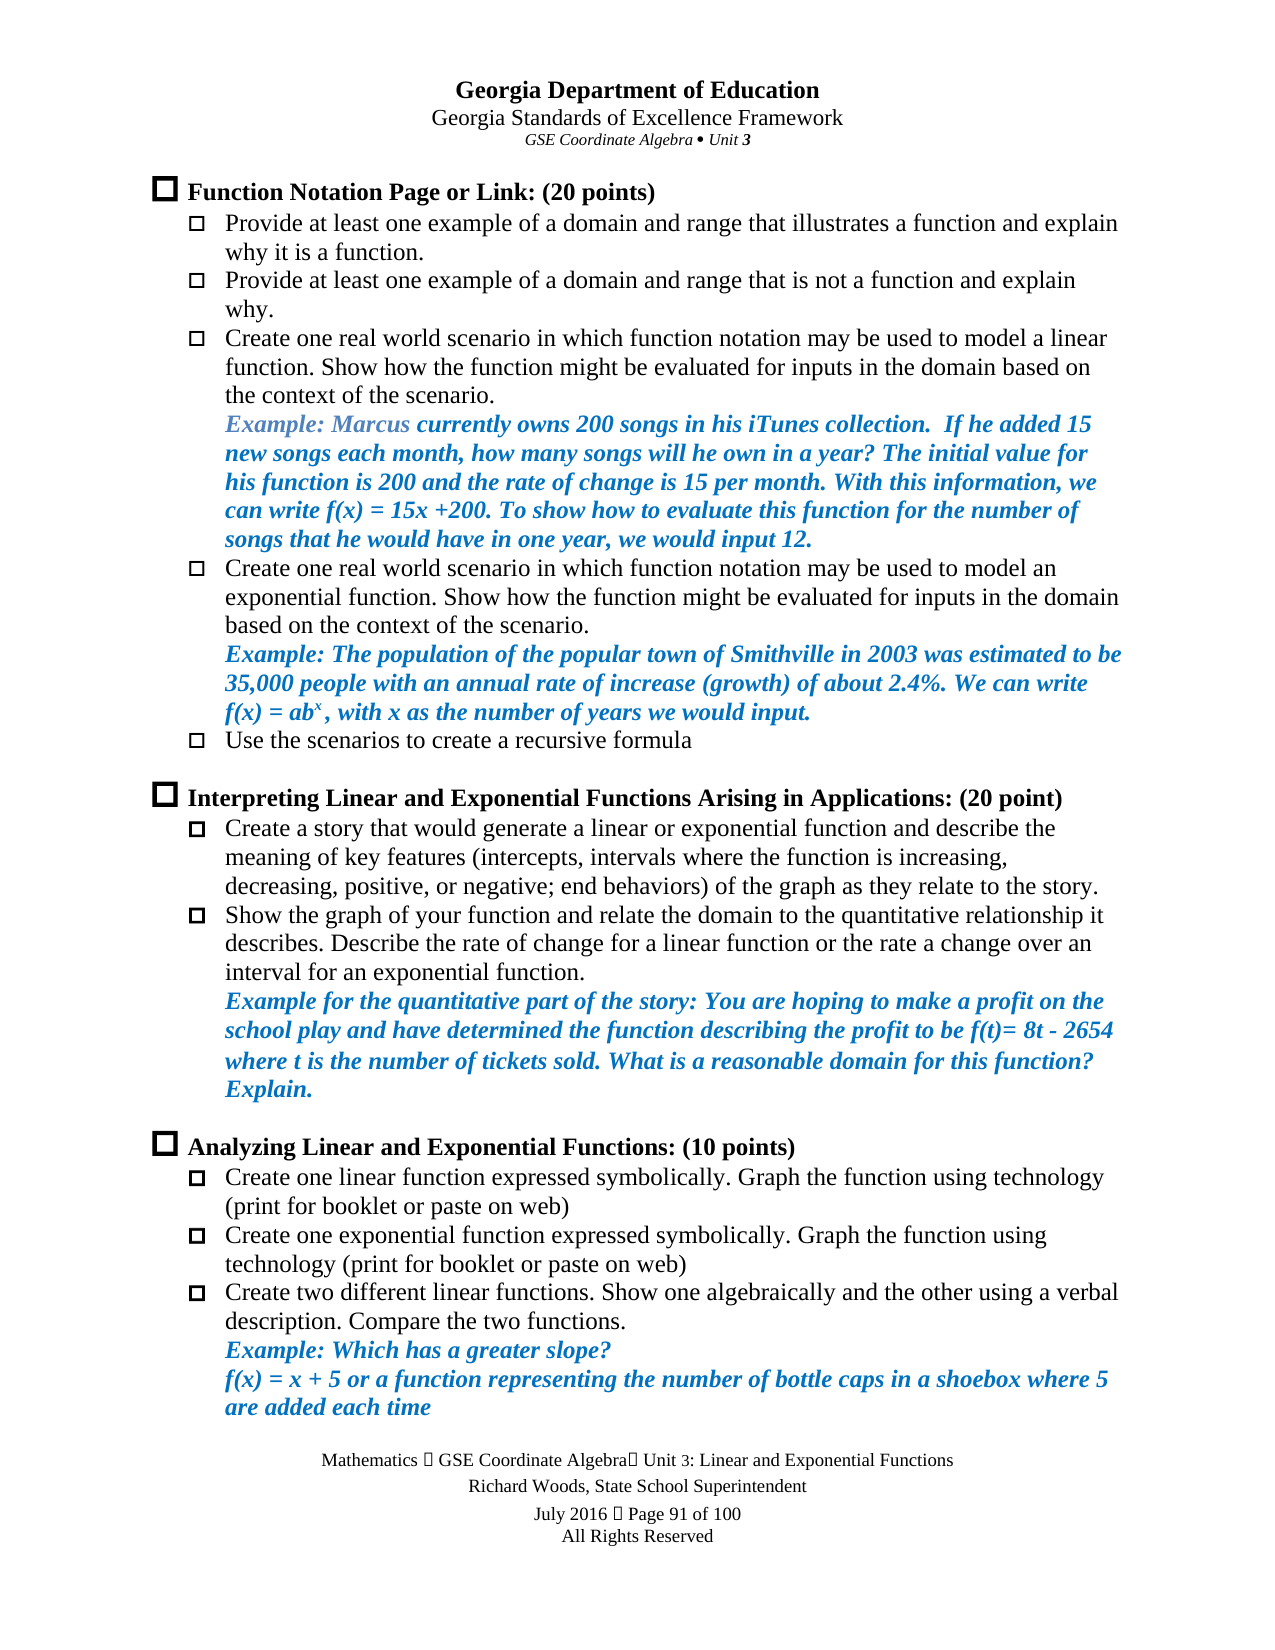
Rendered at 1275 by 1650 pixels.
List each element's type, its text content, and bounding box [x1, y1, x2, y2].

list Create two different linear functions. Show one algebraically and the other using a verbal description. Compare the two functions. [187, 1277, 1125, 1335]
list Example: Which has a greater slope? [225, 1335, 1125, 1364]
list Interpreting Linear and Exponential Functions Arising in Applications: (20 point) [150, 783, 1125, 813]
list Function Notation Page or Link: (20 points) [150, 177, 1125, 208]
list Provide at least one example of a domain and range that illustrates a function and explain why it is a function. [187, 208, 1125, 265]
list Create one real world scenario in which function notation may be used to model a linear function. Show how the function might be evaluated for inputs in the domain based on the context of the scenario. [187, 323, 1125, 409]
text Example for the quantitative part of the story: You are hoping to make a profit on the school play and have determined the function describing the profit to be f(t)= 8t - 2654 where t is the number of tickets sold. What is a reasonable domain for this function? Explain. [225, 986, 1125, 1103]
list Create one real world scenario in which function notation may be used to model an exponential function. Show how the function might be evaluated for inputs in the domain based on the context of the scenario. [187, 553, 1125, 639]
list Provide at least one example of a domain and range that is not a function and explain why. [187, 265, 1125, 323]
list Show the graph of your function and relate the domain to the quantitative relationship it describes. Describe the rate of change for a linear function or the rate a change over an interval for an exponential function. [187, 900, 1125, 986]
list Use the scenarios to create a recursive formula [187, 725, 1125, 754]
list Example: Marcus currently owns 200 songs in his iTunes collection. If he added 15 new songs each month, how many songs will he own in a year? The initial value for his function is 200 and the rate of change is 15 per month. With this information, we can write f(x) = 15x +200. To show how to evaluate this function for the number of songs that he would have in one year, we would input 12. [225, 409, 1125, 553]
list Example: The population of the popular town of Smithville in 2003 was estimated to be 35,000 people with an annual rate of increase (growth) of about 2.4%. We can write f(x) = abx , with x as the number of years we would input. [225, 639, 1125, 725]
list Analyzing Linear and Exponential Functions: (10 points) [150, 1132, 1125, 1162]
list f(x) = x + 5 or a function representing the number of bottle caps in a shoebox where 5 are added each time [225, 1364, 1125, 1421]
list Create a story that would generate a linear or exponential function and describe the meaning of key features (intercepts, intervals where the function is increasing, decreasing, positive, or negative; end behaviors) of the graph as they relate to the story. [187, 813, 1125, 900]
list Create one linear function expressed symbolically. Graph the function using technology (print for booklet or paste on web) [187, 1162, 1125, 1220]
list Create one exponential function expressed symbolically. Graph the function using technology (print for booklet or paste on web) [187, 1220, 1125, 1277]
